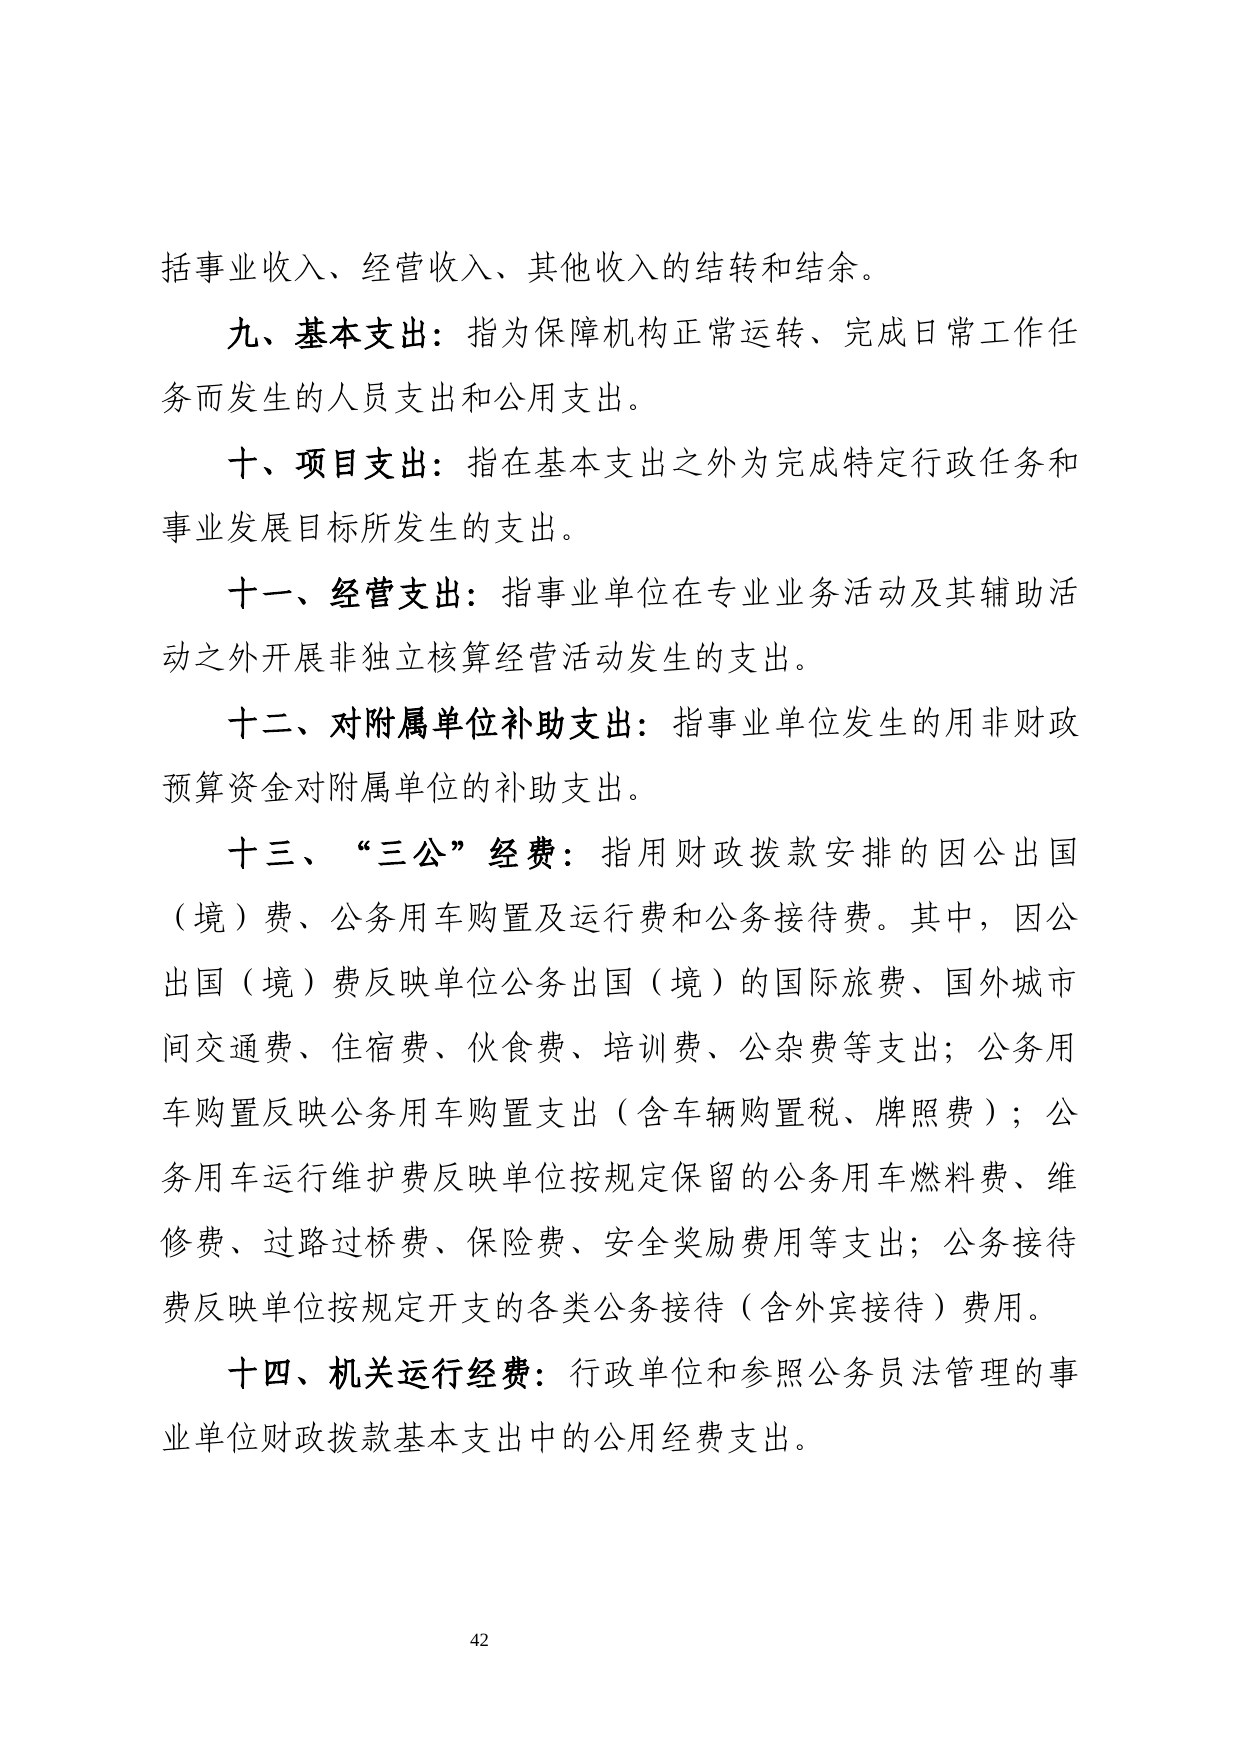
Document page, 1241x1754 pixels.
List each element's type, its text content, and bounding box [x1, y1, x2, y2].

text 十一、经营支出：指事业单位在专业业务活动及其辅助活动之外开展非独立核算经营活动发生的支出。 [159, 558, 1081, 688]
text 十三、“三公”经费：指用财政拨款安排的因公出国（境）费、公务用车购置及运行费和公务接待费。其中，因公出国（境）费反映单位公务出国（境）的国际旅费、国外城市间交通费、住宿费、伙食费、培训费、公杂费等支出；公务用车购置反映公务用车购置支出（含车辆购置税、牌照费）；公务用车运行维护费反映单位按规定保留的公务用车燃料费、维修费、过路过桥费、保险费、安全奖励费用等支出；公务接待费反映单位按规定开支的各类公务接待（含外宾接待）费用。 [159, 818, 1081, 1338]
text 十、项目支出：指在基本支出之外为完成特定行政任务和事业发展目标所发生的支出。 [159, 428, 1081, 558]
text 十二、对附属单位补助支出：指事业单位发生的用非财政预算资金对附属单位的补助支出。 [159, 688, 1081, 818]
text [159, 233, 1081, 298]
text 九、基本支出：指为保障机构正常运转、完成日常工作任务而发生的人员支出和公用支出。 [159, 298, 1081, 428]
text 十四、机关运行经费：行政单位和参照公务员法管理的事业单位财政拨款基本支出中的公用经费支出。 [159, 1338, 1081, 1468]
